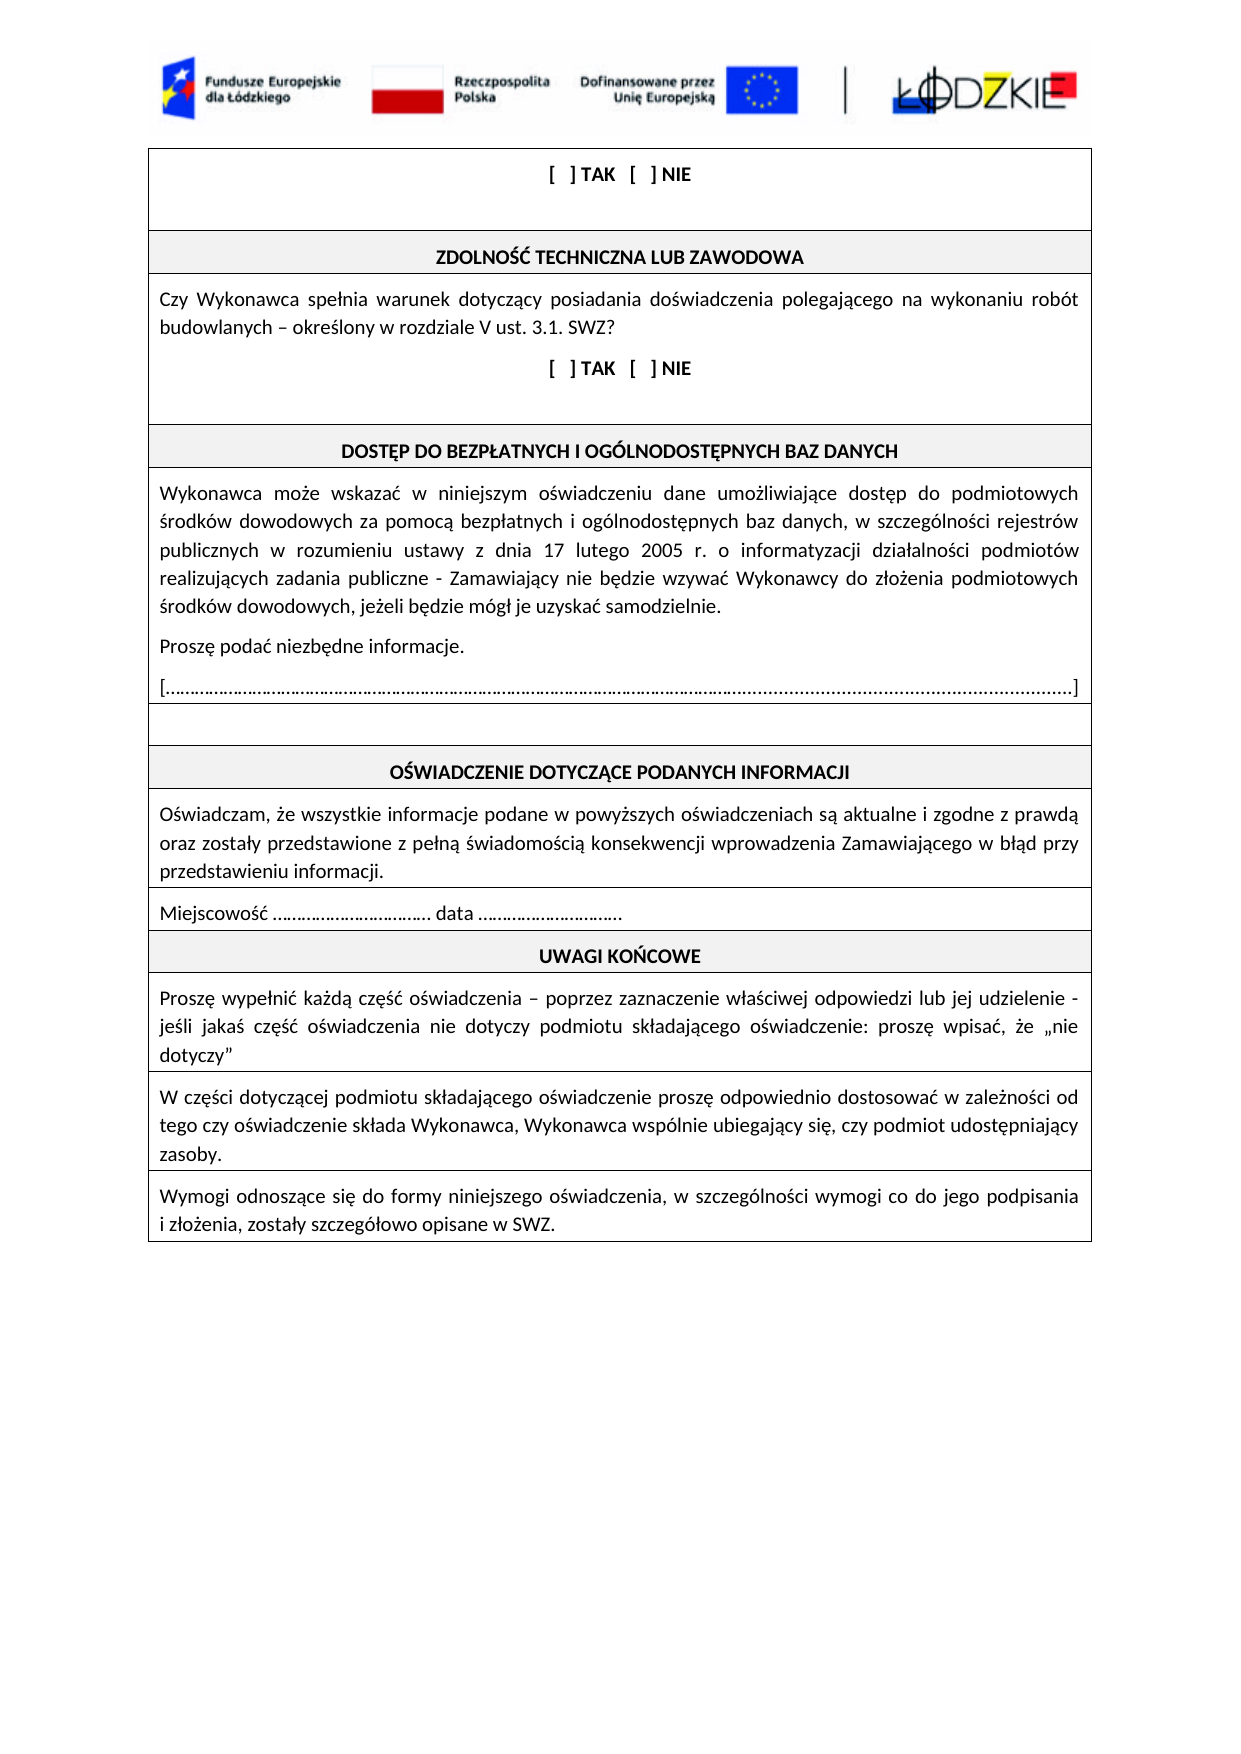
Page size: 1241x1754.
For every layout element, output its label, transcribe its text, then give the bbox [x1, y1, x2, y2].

table_cell Wykonawca może wskazać w niniejszym oświadczeniu dane umożliwiające dostęp do podmiotowych środków dowodowych za pomocą bezpłatnych i ogólnodostępnych baz danych, w szczególności rejestrów publicznych w rozumieniu ustawy z dnia 17 lutego 2005 r. o informatyzacji działalności podmiotów realizujących zadania publiczne - Zamawiający nie będzie wzywać Wykonawcy do złożenia podmiotowych środków dowodowych, jeżeli będzie mógł je uzyskać samodzielnie. Proszę podać niezbędne informacje. […………………………………………………………………………………………………………...............................................................] [149, 468, 1091, 703]
table_cell W części dotyczącej podmiotu składającego oświadczenie proszę odpowiednio dostosować w zależności od tego czy oświadczenie składa Wykonawca, Wykonawca wspólnie ubiegający się, czy podmiot udostępniający zasoby. [149, 1072, 1091, 1170]
table_cell OŚWIADCZENIE DOTYCZĄCE PODANYCH INFORMACJI [149, 746, 1091, 788]
table_cell Czy Wykonawca spełnia warunek dotyczący posiadania doświadczenia polegającego na wykonaniu robót budowlanych – określony w rozdziale V ust. 3.1. SWZ? [ ] TAK [ ] NIE [149, 274, 1091, 424]
table_cell Proszę wypełnić każdą część oświadczenia – poprzez zaznaczenie właściwej odpowiedzi lub jej udzielenie - jeśli jakaś część oświadczenia nie dotyczy podmiotu składającego oświadczenie: proszę wpisać, że „nie dotyczy” [149, 973, 1091, 1071]
table_cell [149, 704, 1091, 745]
table_cell Wymogi odnoszące się do formy niniejszego oświadczenia, w szczególności wymogi co do jego podpisania i złożenia, zostały szczegółowo opisane w SWZ. [149, 1171, 1091, 1241]
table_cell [149, 149, 1091, 230]
table_cell Miejscowość …………………………… data ………………………… [149, 888, 1091, 929]
table_cell DOSTĘP DO BEZPŁATNYCH I OGÓLNODOSTĘPNYCH BAZ DANYCH [149, 425, 1091, 467]
table_cell UWAGI KOŃCOWE [149, 931, 1091, 972]
table_cell ZDOLNOŚĆ TECHNICZNA LUB ZAWODOWA [149, 231, 1091, 273]
picture [147, 41, 1093, 136]
table_cell Oświadczam, że wszystkie informacje podane w powyższych oświadczeniach są aktualne i zgodne z prawdą oraz zostały przedstawione z pełną świadomością konsekwencji wprowadzenia Zamawiającego w błąd przy przedstawieniu informacji. [149, 789, 1091, 887]
